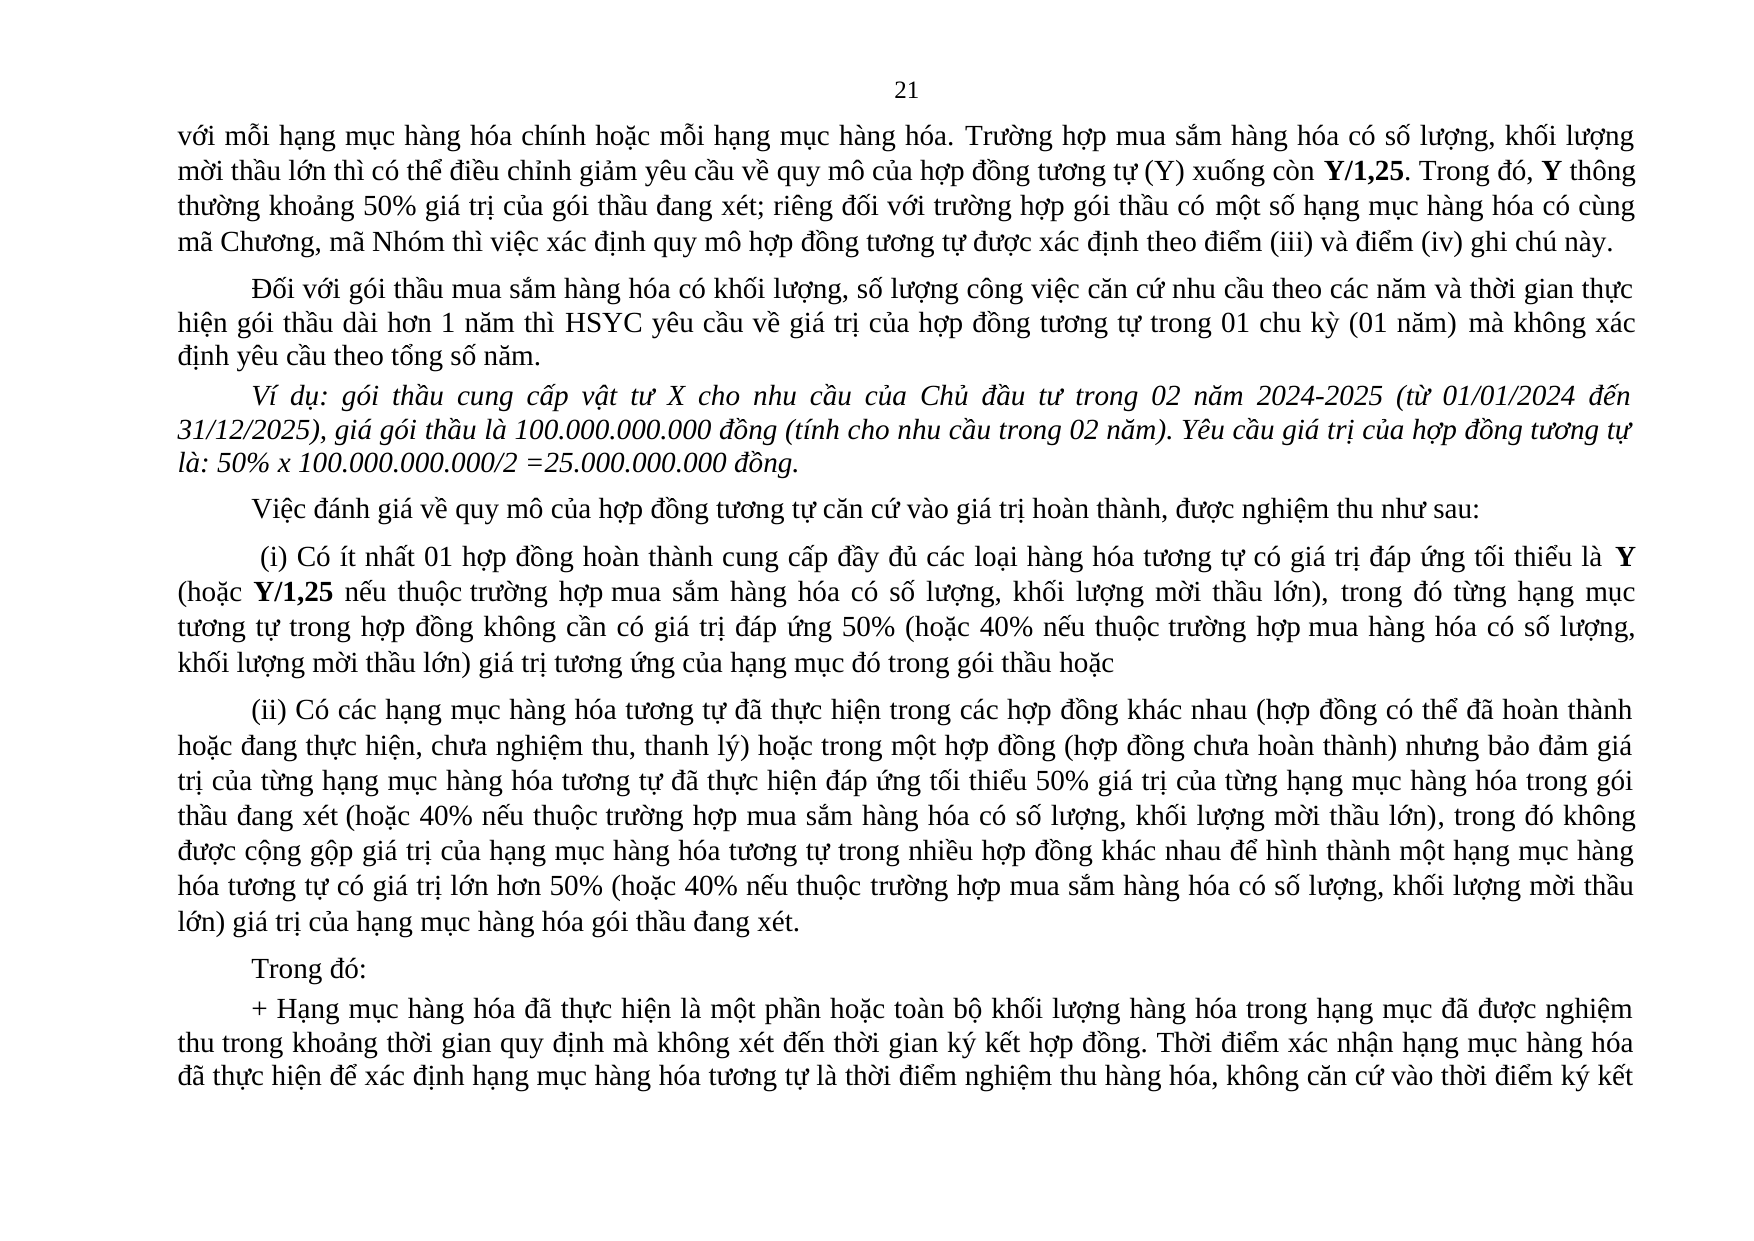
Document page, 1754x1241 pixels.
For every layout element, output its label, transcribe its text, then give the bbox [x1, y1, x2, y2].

text (ii) Có các hạng mục hàng hóa tương tự đã thực hiện trong các hợp đồng khác nhau (hợp đồng có thể đã hoàn thành hoặc đang thực hiện, chưa nghiệm thu, thanh lý) hoặc trong một hợp đồng (hợp đồng chưa hoàn thành) nhưng bảo đảm giá trị của từng hạng mục hàng hóa tương tự đã thực hiện đáp ứng tối thiểu 50% giá trị của từng hạng mục hàng hóa trong gói thầu đang xét (hoặc 40% nếu thuộc trường hợp mua sắm hàng hóa có số lượng, khối lượng mời thầu lớn), trong đó không được cộng gộp giá trị của hạng mục hàng hóa tương tự trong nhiều hợp đồng khác nhau để hình thành một hạng mục hàng hóa tương tự có giá trị lớn hơn 50% (hoặc 40% nếu thuộc trường hợp mua sắm hàng hóa có số lượng, khối lượng mời thầu lớn) giá trị của hạng mục hàng hóa gói thầu đang xét. [177, 692, 1636, 937]
text Việc đánh giá về quy mô của hợp đồng tương tự căn cứ vào giá trị hoàn thành, được nghiệm thu như sau: [177, 491, 1636, 525]
text Ví dụ: gói thầu cung cấp vật tư X cho nhu cầu của Chủ đầu tư trong 02 năm 2024-2025 (từ 01/01/2024 đến 31/12/2025), giá gói thầu là 100.000.000.000 đồng (tính cho nhu cầu trong 02 năm). Yêu cầu giá trị của hợp đồng tương tự là: 50% x 100.000.000.000/2 =25.000.000.000 đồng. [177, 378, 1636, 479]
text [177, 991, 1636, 1092]
text (i) Có ít nhất 01 hợp đồng hoàn thành cung cấp đầy đủ các loại hàng hóa tương tự có giá trị đáp ứng tối thiểu là Y (hoặc Y/1,25 nếu thuộc trường hợp mua sắm hàng hóa có số lượng, khối lượng mời thầu lớn), trong đó từng hạng mục tương tự trong hợp đồng không cần có giá trị đáp ứng 50% (hoặc 40% nếu thuộc trường hợp mua hàng hóa có số lượng, khối lượng mời thầu lớn) giá trị tương ứng của hạng mục đó trong gói thầu hoặc [177, 539, 1636, 678]
text Trong đó: [177, 951, 1636, 985]
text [177, 118, 1636, 257]
text Đối với gói thầu mua sắm hàng hóa có khối lượng, số lượng công việc căn cứ nhu cầu theo các năm và thời gian thực hiện gói thầu dài hơn 1 năm thì HSYC yêu cầu về giá trị của hợp đồng tương tự trong 01 chu kỳ (01 năm) mà không xác định yêu cầu theo tổng số năm. [177, 271, 1636, 372]
